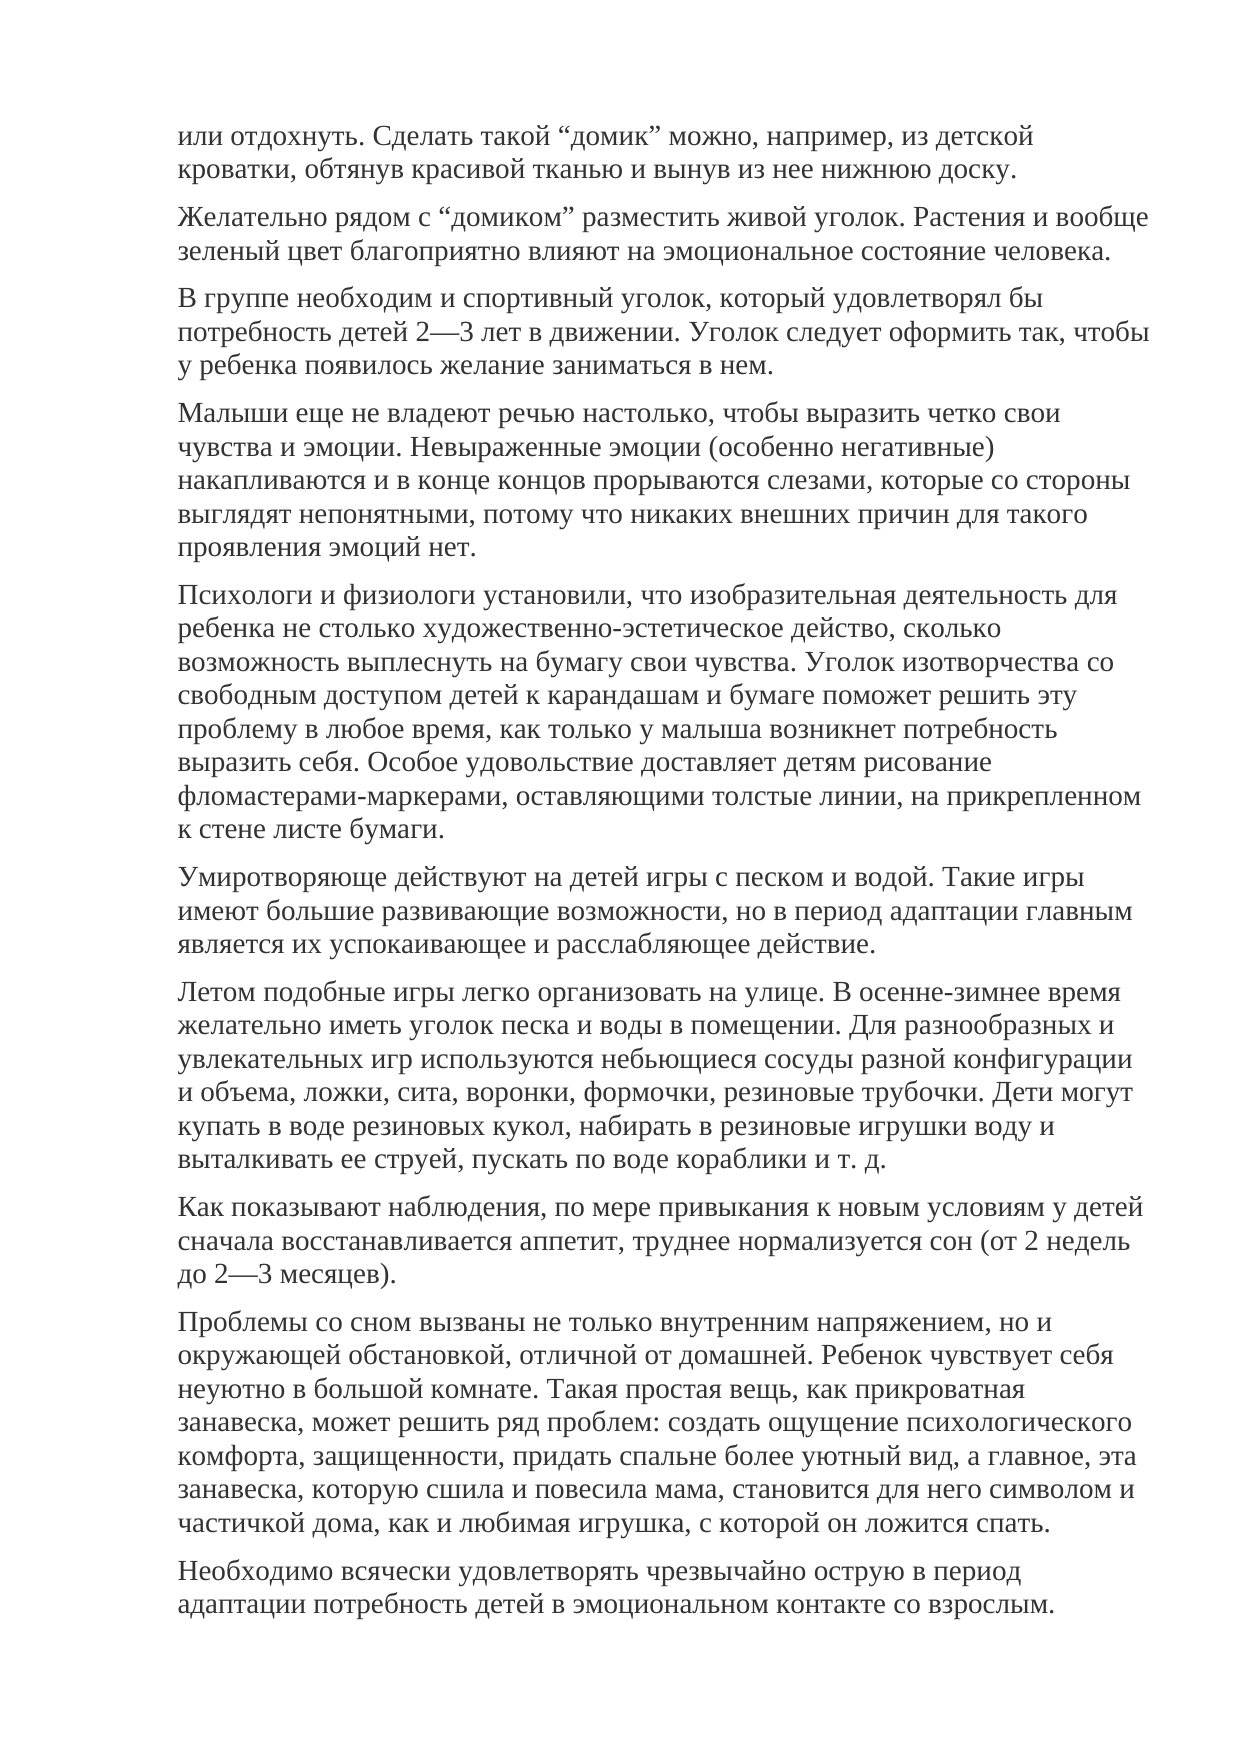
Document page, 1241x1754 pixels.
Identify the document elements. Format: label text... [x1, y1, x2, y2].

text Желательно рядом с “домиком” разместить живой уголок. Растения и вообще зеленый цвет благоприятно влияют на эмоциональное состояние человека. [177, 199, 1152, 266]
text В группе необходим и спортивный уголок, который удовлетворял бы потребность детей 2—3 лет в движении. Уголок следует оформить так, чтобы у ребенка появилось желание заниматься в нем. [177, 280, 1152, 381]
text Проблемы со сном вызваны не только внутренним напряжением, но и окружающей обстановкой, отличной от домашней. Ребенок чувствует себя неуютно в большой комнате. Такая простая вещь, как прикроватная занавеска, может решить ряд проблем: создать ощущение психологического комфорта, защищенности, придать спальне более уютный вид, а главное, эта занавеска, которую сшила и повесила мама, становится для него символом и частичкой дома, как и любимая игрушка, с которой он ложится спать. [177, 1304, 1152, 1539]
text Малыши еще не владеют речью настолько, чтобы выразить четко свои чувства и эмоции. Невыраженные эмоции (особенно негативные) накапливаются и в конце концов прорываются слезами, которые со стороны выглядят непонятными, потому что никаких внешних причин для такого проявления эмоций нет. [177, 395, 1152, 563]
text Психологи и физиологи установили, что изобразительная деятельность для ребенка не столько художественно-эстетическое действо, сколько возможность выплеснуть на бумагу свои чувства. Уголок изотворчества со свободным доступом детей к карандашам и бумаге поможет решить эту проблему в любое время, как только у малыша возникнет потребность выразить себя. Особое удовольствие доставляет детям рисование фломастерами-маркерами, оставляющими толстые линии, на прикрепленном к стене листе бумаги. [177, 577, 1152, 845]
text Как показывают наблюдения, по мере привыкания к новым условиям у детей сначала восстанавливается аппетит, труднее нормализуется сон (от 2 недель до 2—3 месяцев). [177, 1189, 1152, 1290]
text Летом подобные игры легко организовать на улице. В осенне-зимнее время желательно иметь уголок песка и воды в помещении. Для разнообразных и увлекательных игр используются небьющиеся сосуды разной конфигурации и объема, ложки, сита, воронки, формочки, резиновые трубочки. Дети могут купать в воде резиновых кукол, набирать в резиновые игрушки воду и выталкивать ее струей, пускать по воде кораблики и т. д. [177, 974, 1152, 1175]
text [177, 118, 1152, 185]
text Умиротворяюще действуют на детей игры с песком и водой. Такие игры имеют большие развивающие возможности, но в период адаптации главным является их успокаивающее и расслабляющее действие. [177, 859, 1152, 960]
text Необходимо всячески удовлетворять чрезвычайно острую в период адаптации потребность детей в эмоциональном контакте со взрослым. [177, 1553, 1152, 1620]
